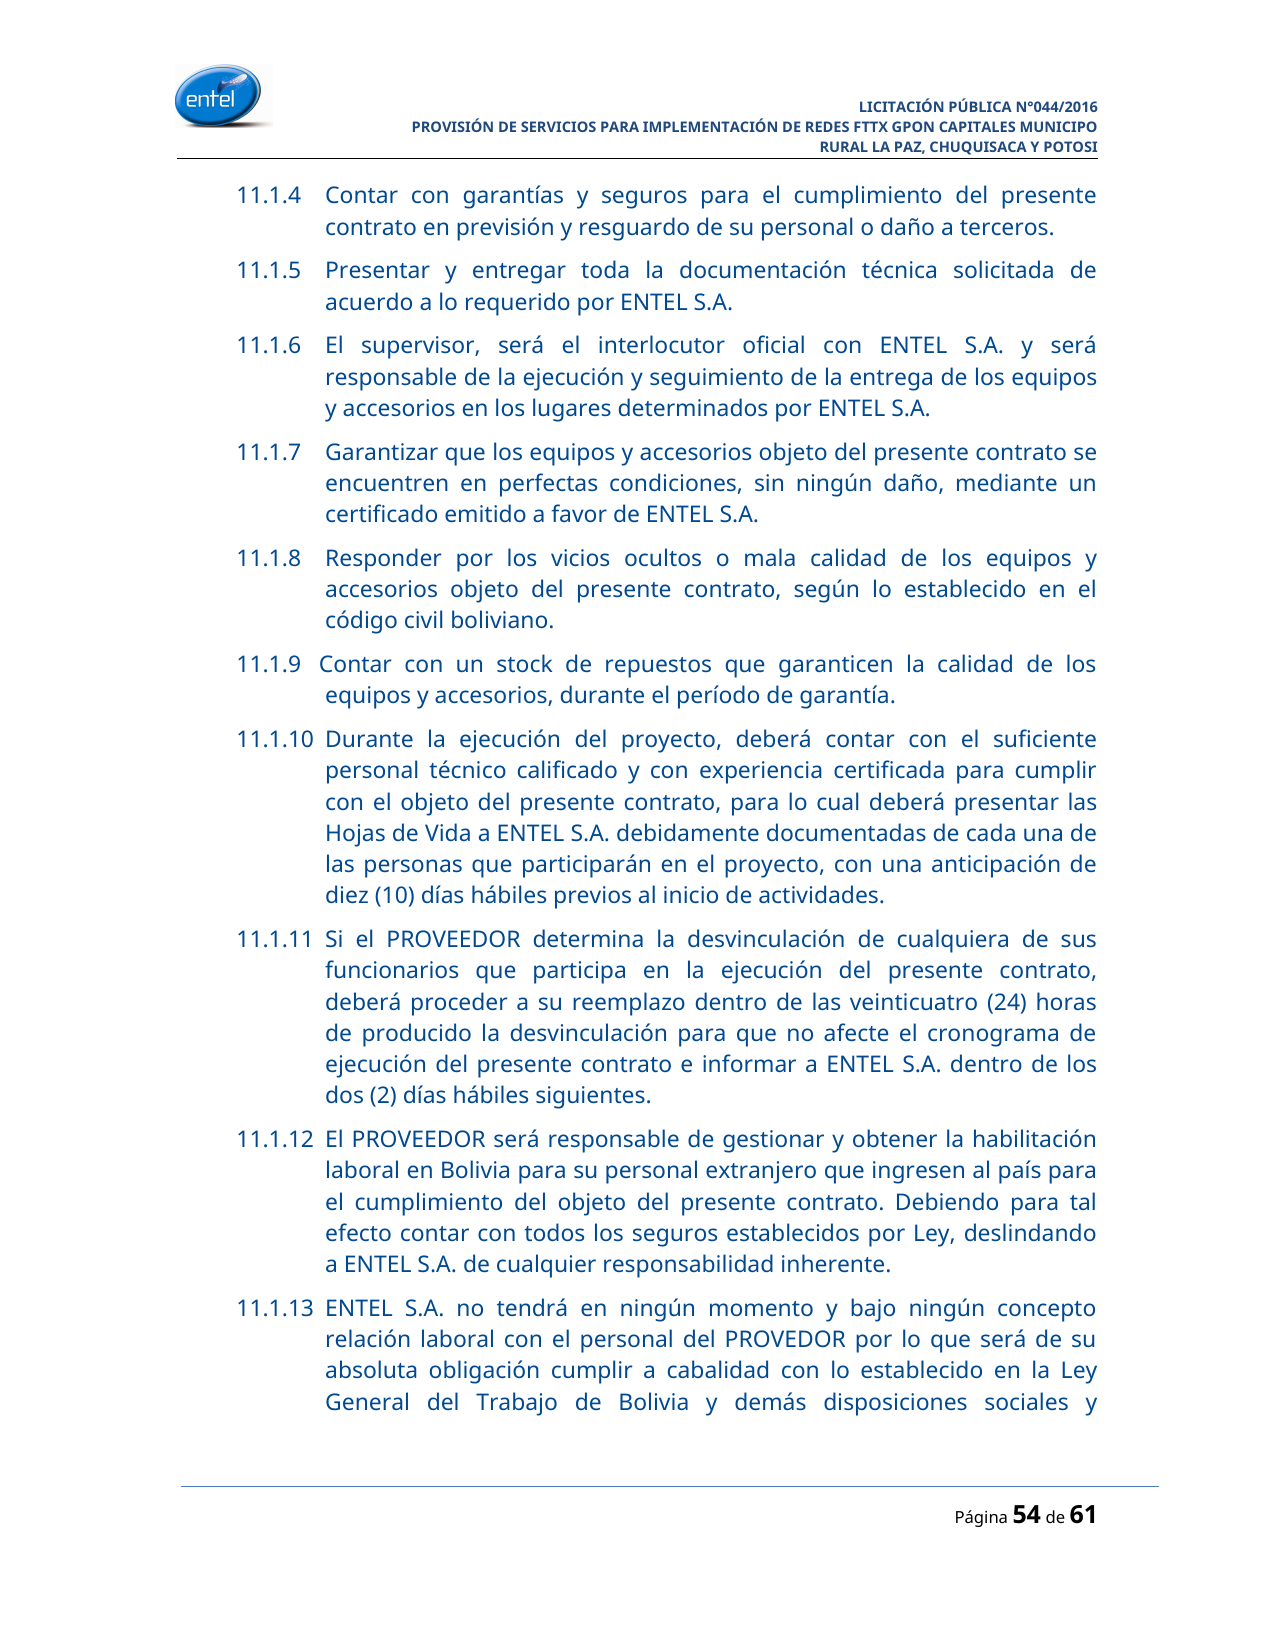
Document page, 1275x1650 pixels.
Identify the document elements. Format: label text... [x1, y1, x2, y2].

text 11.1.7 Garantizar que los equipos y accesorios objeto del presente contrato se encuentren en perfectas condiciones, sin ningún daño, mediante un certificado emitido a favor de ENTEL S.A. [236, 436, 1098, 529]
text 11.1.11 Si el PROVEEDOR determina la desvinculación de cualquiera de sus funcionarios que participa en la ejecución del presente contrato, deberá proceder a su reemplazo dentro de las veinticuatro (24) horas de producido la desvinculación para que no afecte el cronograma de ejecución del presente contrato e informar a ENTEL S.A. dentro de los dos (2) días hábiles siguientes. [236, 923, 1098, 1111]
text 11.1.12 El PROVEEDOR será responsable de gestionar y obtener la habilitación laboral en Bolivia para su personal extranjero que ingresen al país para el cumplimiento del objeto del presente contrato. Debiendo para tal efecto contar con todos los seguros establecidos por Ley, deslindando a ENTEL S.A. de cualquier responsabilidad inherente. [236, 1123, 1098, 1279]
text 11.1.10 Durante la ejecución del proyecto, deberá contar con el suficiente personal técnico calificado y con experiencia certificada para cumplir con el objeto del presente contrato, para lo cual deberá presentar las Hojas de Vida a ENTEL S.A. debidamente documentadas de cada una de las personas que participarán en el proyecto, con una anticipación de diez (10) días hábiles previos al inicio de actividades. [236, 723, 1098, 911]
text 11.1.8 Responder por los vicios ocultos o mala calidad de los equipos y accesorios objeto del presente contrato, según lo establecido en el código civil boliviano. [236, 542, 1098, 636]
text 11.1.5 Presentar y entregar toda la documentación técnica solicitada de acuerdo a lo requerido por ENTEL S.A. [236, 254, 1098, 317]
text 11.1.6 El supervisor, será el interlocutor oficial con ENTEL S.A. y será responsable de la ejecución y seguimiento de la entrega de los equipos y accesorios en los lugares determinados por ENTEL S.A. [236, 329, 1098, 423]
text 11.1.4 Contar con garantías y seguros para el cumplimiento del presente contrato en previsión y resguardo de su personal o daño a terceros. [236, 179, 1098, 242]
picture [174, 64, 274, 128]
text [236, 1292, 1098, 1417]
text 11.1.9 Contar con un stock de repuestos que garanticen la calidad de los equipos y accesorios, durante el período de garantía. [236, 648, 1098, 711]
